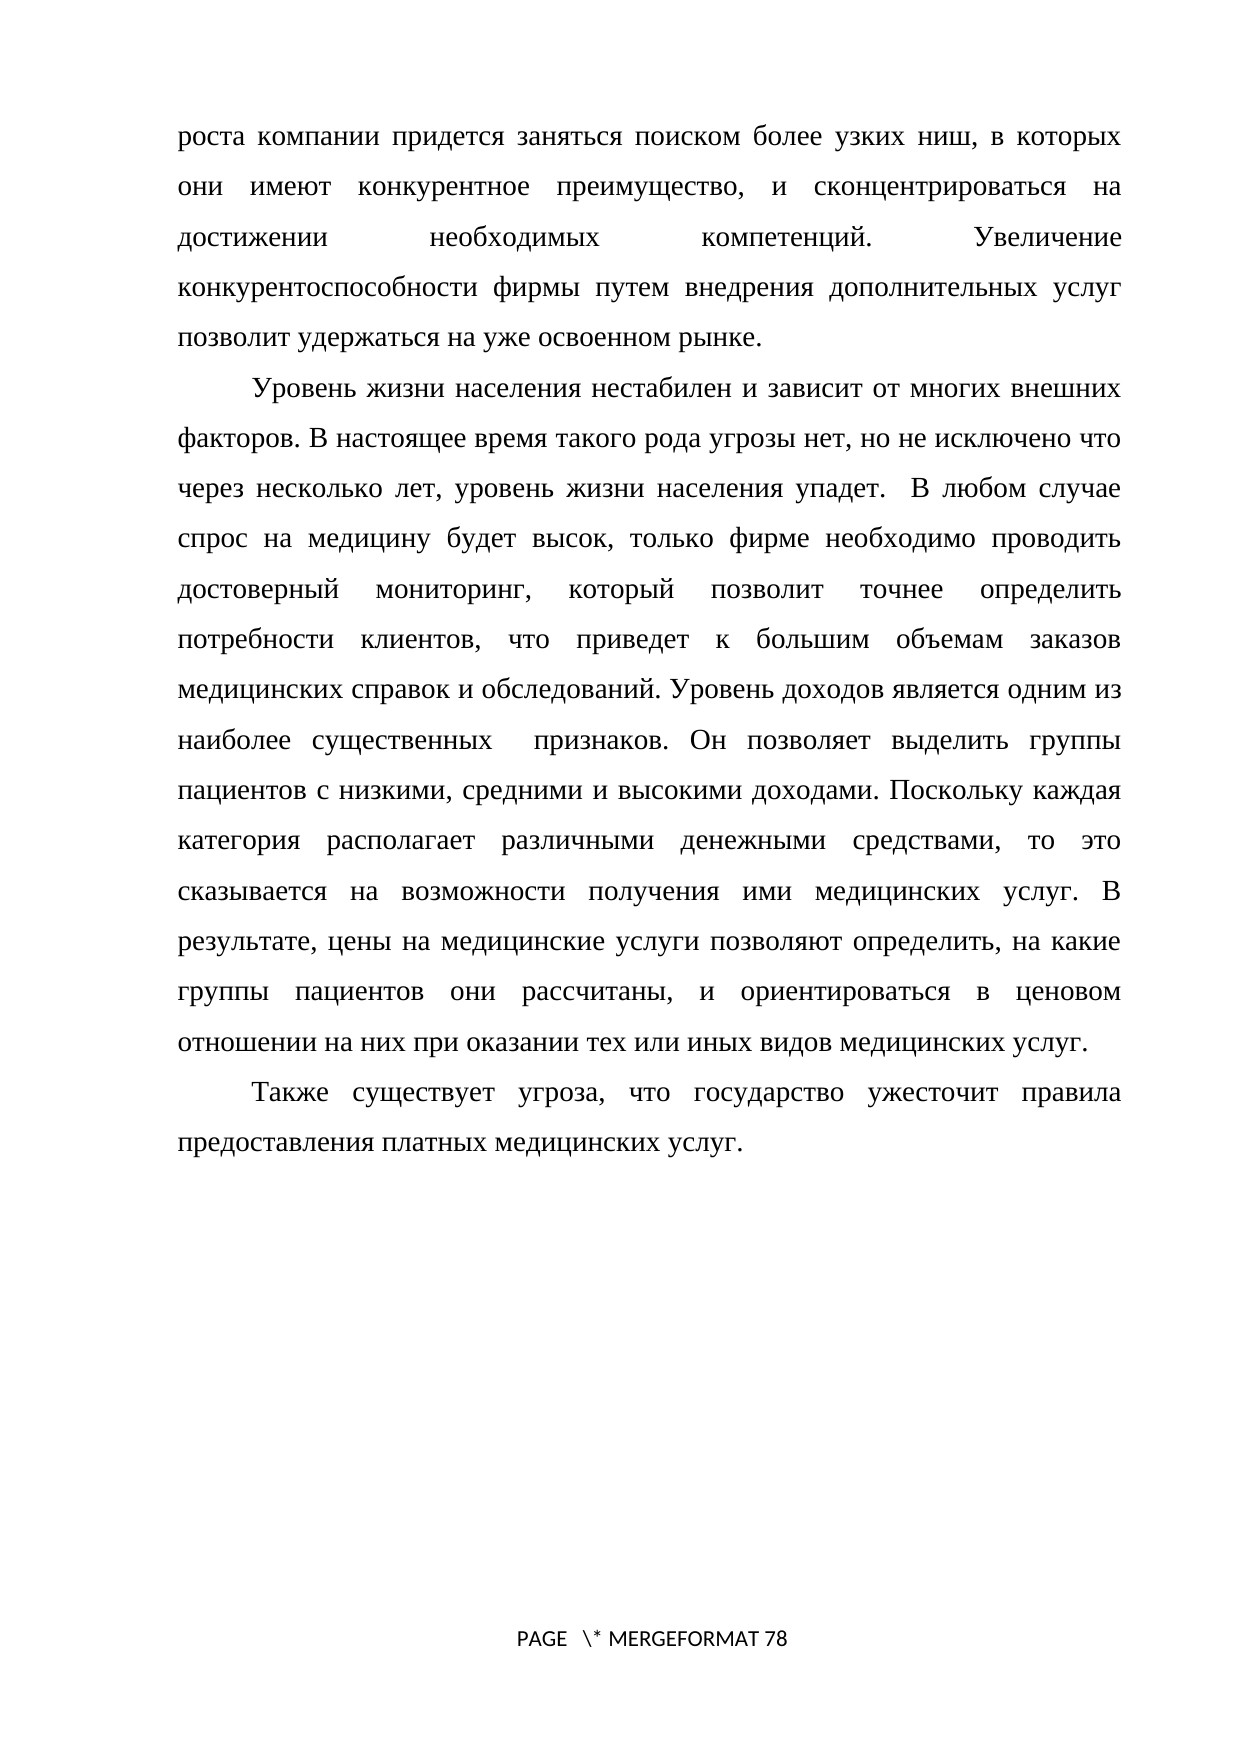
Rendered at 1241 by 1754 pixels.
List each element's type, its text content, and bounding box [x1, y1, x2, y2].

text Уровень жизни населения нестабилен и зависит от многих внешних факторов. В настоящее время такого рода угрозы нет, но не исключено что через несколько лет, уровень жизни населения упадет. В любом случае спрос на медицину будет высок, только фирме необходимо проводить достоверный мониторинг, который позволит точнее определить потребности клиентов, что приведет к большим объемам заказов медицинских справок и обследований. Уровень доходов является одним из наиболее существенных признаков. Он позволяет выделить группы пациентов с низкими, средними и высокими доходами. Поскольку каждая категория располагает различными денежными средствами, то это сказывается на возможности получения ими медицинских услуг. В результате, цены на медицинские услуги позволяют определить, на какие группы пациентов они рассчитаны, и ориентироваться в ценовом отношении на них при оказании тех или иных видов медицинских услуг. [177, 370, 1122, 1057]
text Также существует угроза, что государство ужесточит правила предоставления платных медицинских услуг. [177, 1074, 1122, 1158]
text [177, 118, 1122, 353]
